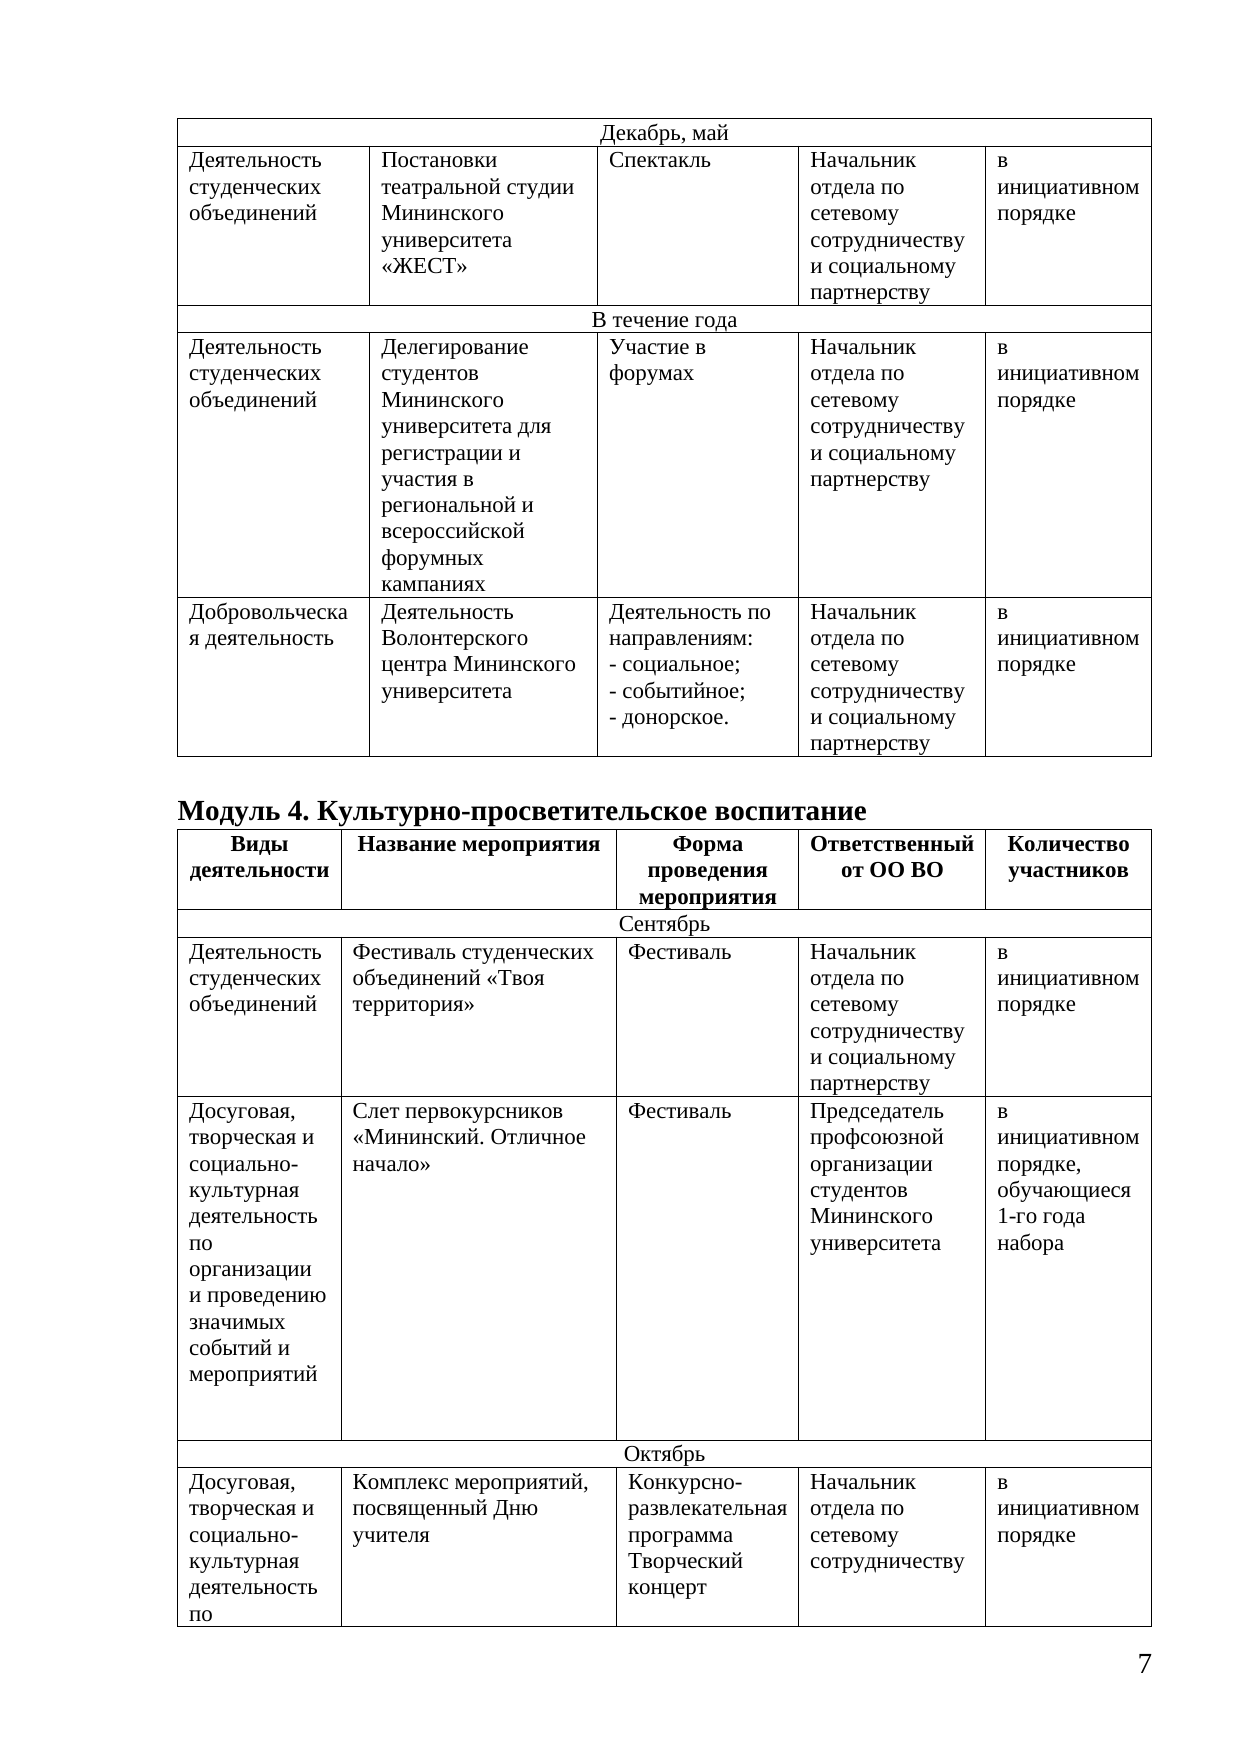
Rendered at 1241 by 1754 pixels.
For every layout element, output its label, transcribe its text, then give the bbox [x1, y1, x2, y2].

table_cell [799, 1468, 985, 1626]
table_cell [799, 147, 985, 305]
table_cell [986, 1468, 1151, 1626]
text Модуль 4. Культурно-просветительское воспитание [177, 793, 1152, 827]
table_cell в инициативном порядке [986, 333, 1151, 597]
table_header Форма проведения мероприятия [617, 830, 798, 909]
table_cell Делегирование студентов Мининского университета для регистрации и участия в региональной и всероссийской форумных кампаниях [370, 333, 597, 597]
table_header Виды деятельности [178, 830, 341, 909]
table_cell В течение года [178, 306, 1151, 332]
table_cell Деятельность по направлениям: - социальное; - событийное; - донорское. [598, 598, 798, 756]
table_cell Добровольческая деятельность [178, 598, 369, 756]
table_cell Досуговая, творческая и социально-культурная деятельность по организации и проведению значимых событий и мероприятий [178, 1097, 341, 1439]
table_cell Участие в форумах [598, 333, 798, 597]
table_header Количество участников [986, 830, 1151, 909]
table_cell Сентябрь [178, 910, 1151, 937]
table_cell Председатель профсоюзной организации студентов Мининского университета [799, 1097, 985, 1439]
table_cell в инициативном порядке, обучающиеся 1-го года набора [986, 1097, 1151, 1439]
table_cell в инициативном порядке [986, 938, 1151, 1096]
table_cell Деятельность студенческих объединений [178, 938, 341, 1096]
table_cell в инициативном порядке [986, 598, 1151, 756]
table_cell Деятельность студенческих объединений [178, 333, 369, 597]
table_cell Постановки театральной студии Мининского университета «ЖЕСТ» [370, 147, 597, 305]
table_cell Октябрь [178, 1441, 1151, 1467]
table_cell Слет первокурсников «Мининский. Отличное начало» [342, 1097, 616, 1439]
table_header Название мероприятия [342, 830, 616, 909]
table_cell в инициативном порядке [986, 147, 1151, 305]
table_cell Фестиваль [617, 938, 798, 1096]
table_cell Начальник отдела по сетевому сотрудничеству и социальному партнерству [799, 938, 985, 1096]
table_cell Деятельность Волонтерского центра Мининского университета [370, 598, 597, 756]
table_cell Фестиваль студенческих объединений «Твоя территория» [342, 938, 616, 1096]
table_cell Спектакль [598, 147, 798, 305]
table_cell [178, 1468, 341, 1626]
table_cell Начальник отдела по сетевому сотрудничеству и социальному партнерству [799, 598, 985, 756]
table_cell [342, 1468, 616, 1626]
table_cell Начальник отдела по сетевому сотрудничеству и социальному партнерству [799, 333, 985, 597]
table_header Ответственный от ОО ВО [799, 830, 985, 909]
table_cell Деятельность студенческих объединений [178, 147, 369, 305]
table_cell Фестиваль [617, 1097, 798, 1439]
table_cell Декабрь, май [178, 119, 1151, 146]
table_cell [617, 1468, 798, 1626]
